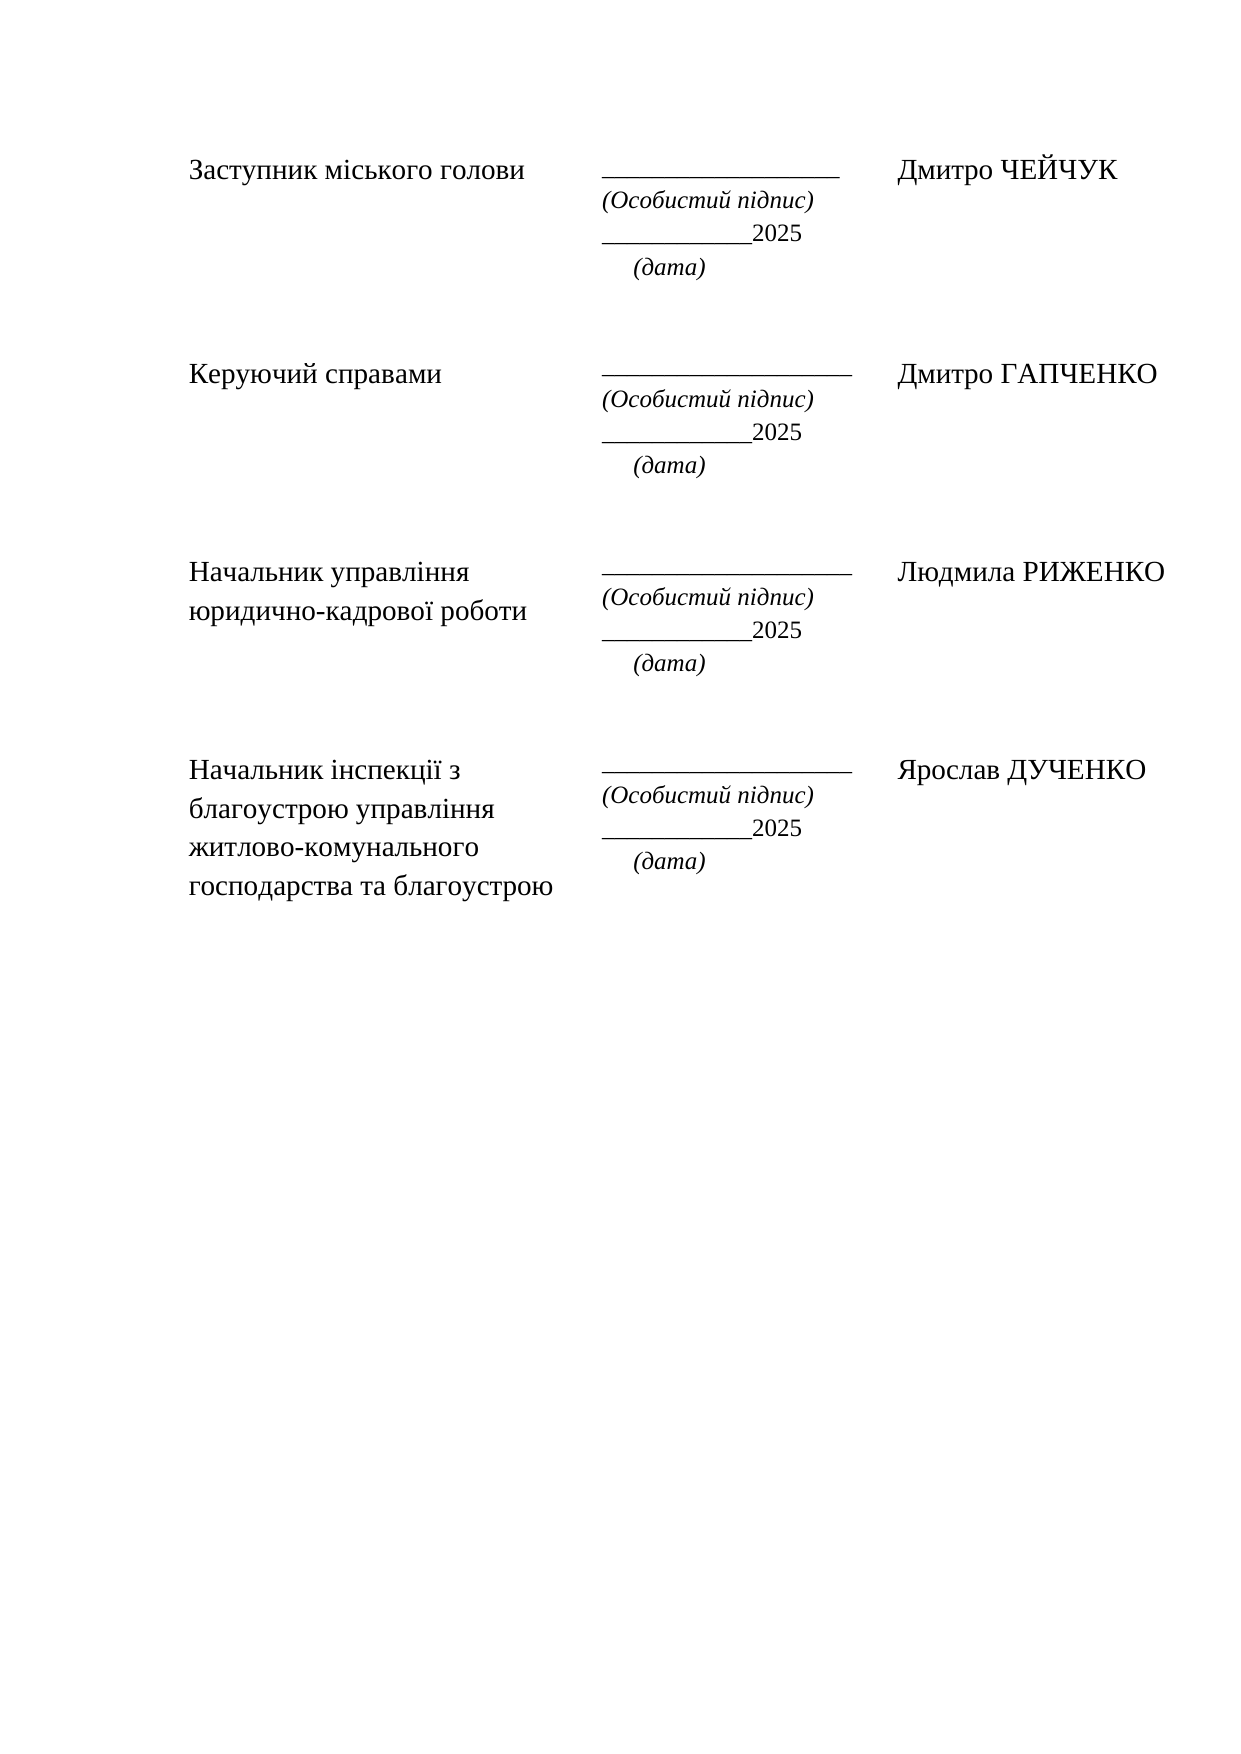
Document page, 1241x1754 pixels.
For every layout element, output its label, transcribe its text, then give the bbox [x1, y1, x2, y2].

table_cell ____________________ (Особистий підпис) ____________2025 (дата) [591, 318, 886, 516]
table_cell Керуючий справами [177, 318, 591, 516]
table_header Дмитро ЧЕЙЧУК [886, 153, 1181, 318]
table_header Заступник міського голови [177, 153, 591, 318]
table_cell ____________________ (Особистий підпис) ____________2025 (дата) [591, 516, 886, 714]
table_cell Начальник інспекції з благоустрою управління житлово-комунального господарства та благоустрою [177, 714, 591, 912]
table_cell ____________________ (Особистий підпис) ____________2025 (дата) [591, 714, 886, 912]
table_cell Людмила РИЖЕНКО [886, 516, 1181, 714]
table_cell Ярослав ДУЧЕНКО [886, 714, 1181, 912]
table_cell Начальник управління юридично-кадрової роботи [177, 516, 591, 714]
table_cell Дмитро ГАПЧЕНКО [886, 318, 1181, 516]
table_header ___________________ (Особистий підпис) ____________2025 (дата) [591, 153, 886, 318]
